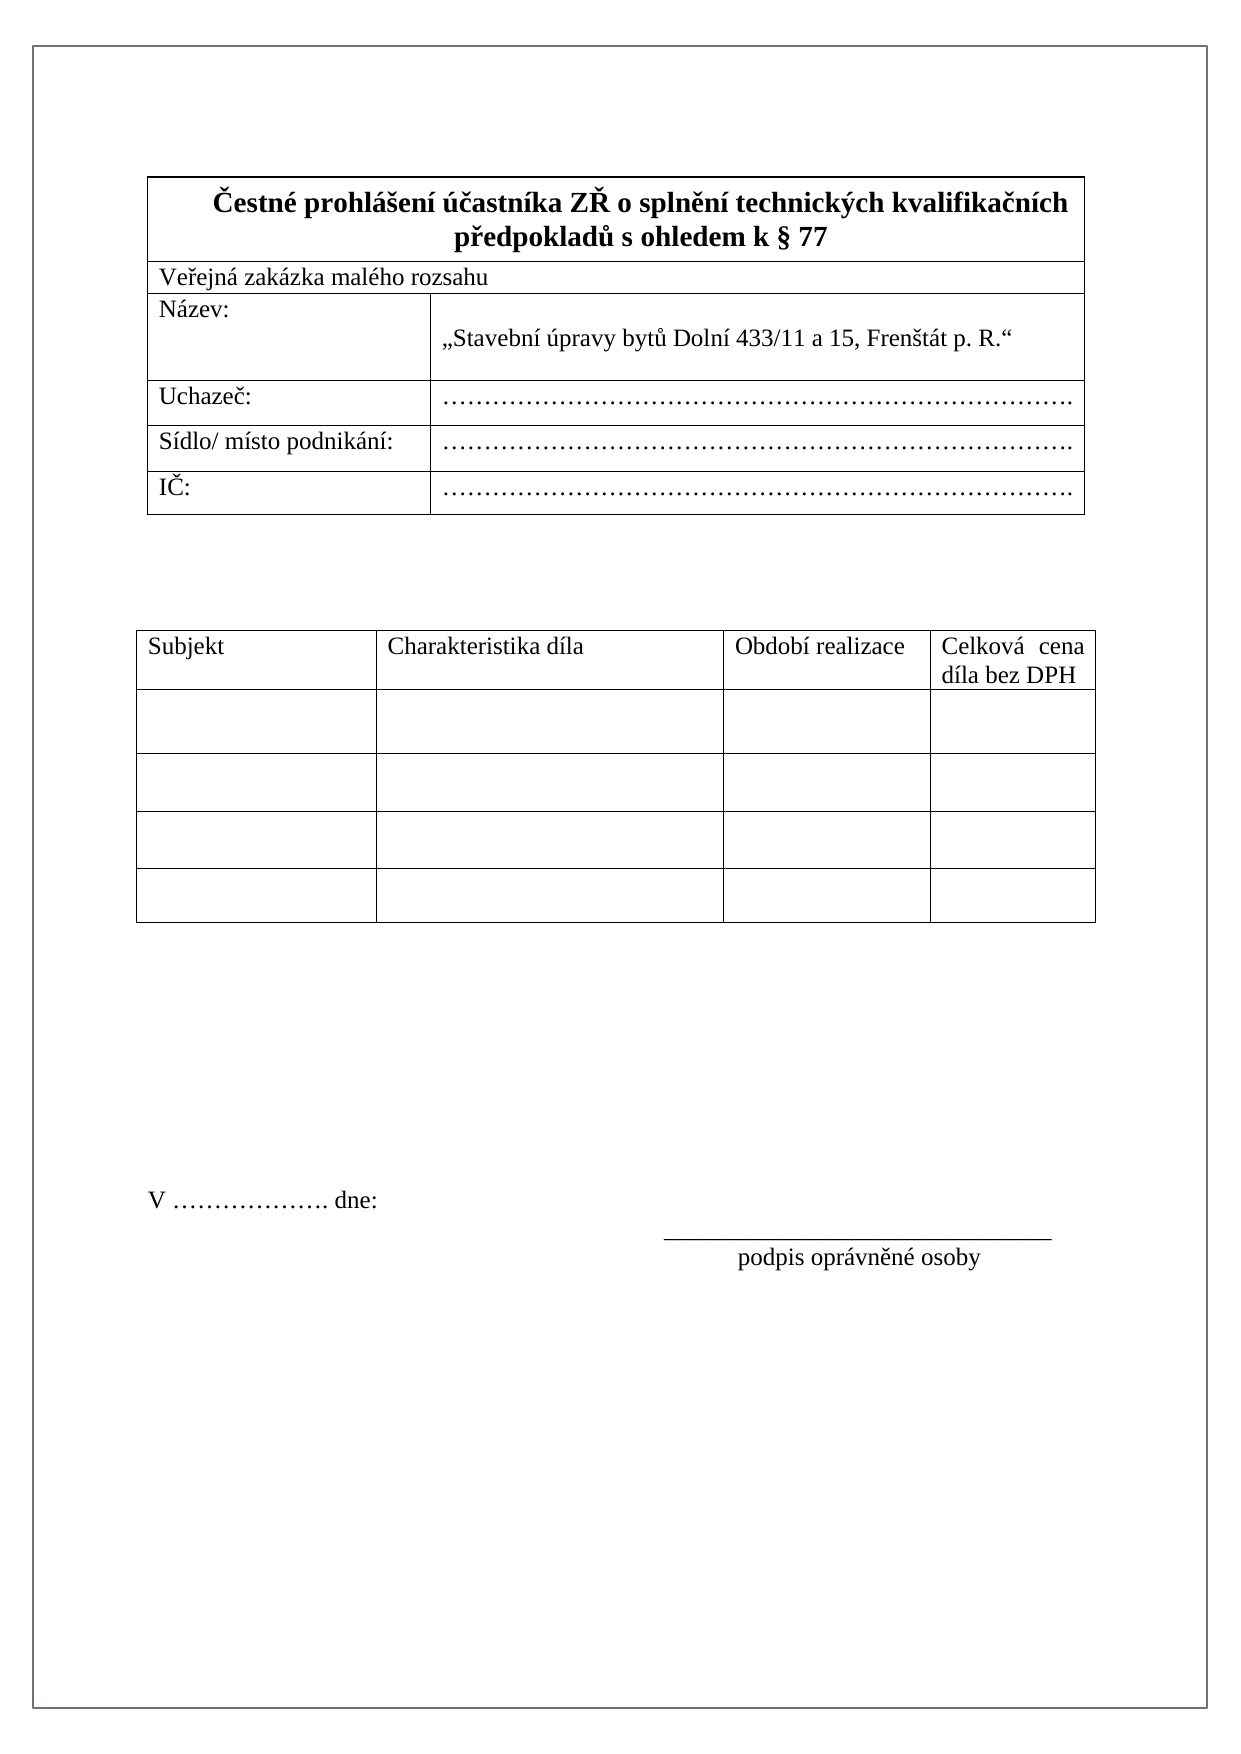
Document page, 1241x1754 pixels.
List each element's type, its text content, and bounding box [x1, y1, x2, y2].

table_cell …………………………………………………………………. [431, 472, 1084, 514]
text podpis oprávněné osoby [148, 1242, 1106, 1271]
table_cell …………………………………………………………………. [431, 426, 1084, 471]
text V ………………. dne: [148, 1185, 1106, 1214]
table_header Období realizace [724, 631, 930, 688]
table_cell [724, 690, 930, 753]
table_cell [137, 690, 376, 753]
table_cell [724, 869, 930, 922]
table_cell [377, 869, 723, 922]
table_cell [724, 812, 930, 868]
table_header Charakteristika díla [377, 631, 723, 688]
table_header Celková cena díla bez DPH [931, 631, 1095, 688]
table_header Subjekt [137, 631, 376, 688]
table_cell Uchazeč: [148, 381, 430, 425]
table_cell [931, 869, 1095, 922]
table_cell [137, 754, 376, 811]
table_cell IČ: [148, 472, 430, 514]
table_cell [137, 869, 376, 922]
table_cell …………………………………………………………………. [431, 381, 1084, 425]
table_cell [931, 690, 1095, 753]
table_cell [377, 690, 723, 753]
table_cell Sídlo/ místo podnikání: [148, 426, 430, 471]
text _______________________________ [148, 1214, 1106, 1242]
table_cell Veřejná zakázka malého rozsahu [148, 262, 1084, 293]
table_cell [377, 754, 723, 811]
table_cell [931, 812, 1095, 868]
table_cell [724, 754, 930, 811]
table_cell „Stavební úpravy bytů Dolní 433/11 a 15, Frenštát p. R.“ [431, 294, 1084, 380]
table_cell [377, 812, 723, 868]
table_cell [931, 754, 1095, 811]
table_cell Název: [148, 294, 430, 380]
table_cell [137, 812, 376, 868]
table_header Čestné prohlášení účastníka ZŘ o splnění technických kvalifikačních předpokladů s ohledem k § 77 [148, 178, 1084, 261]
